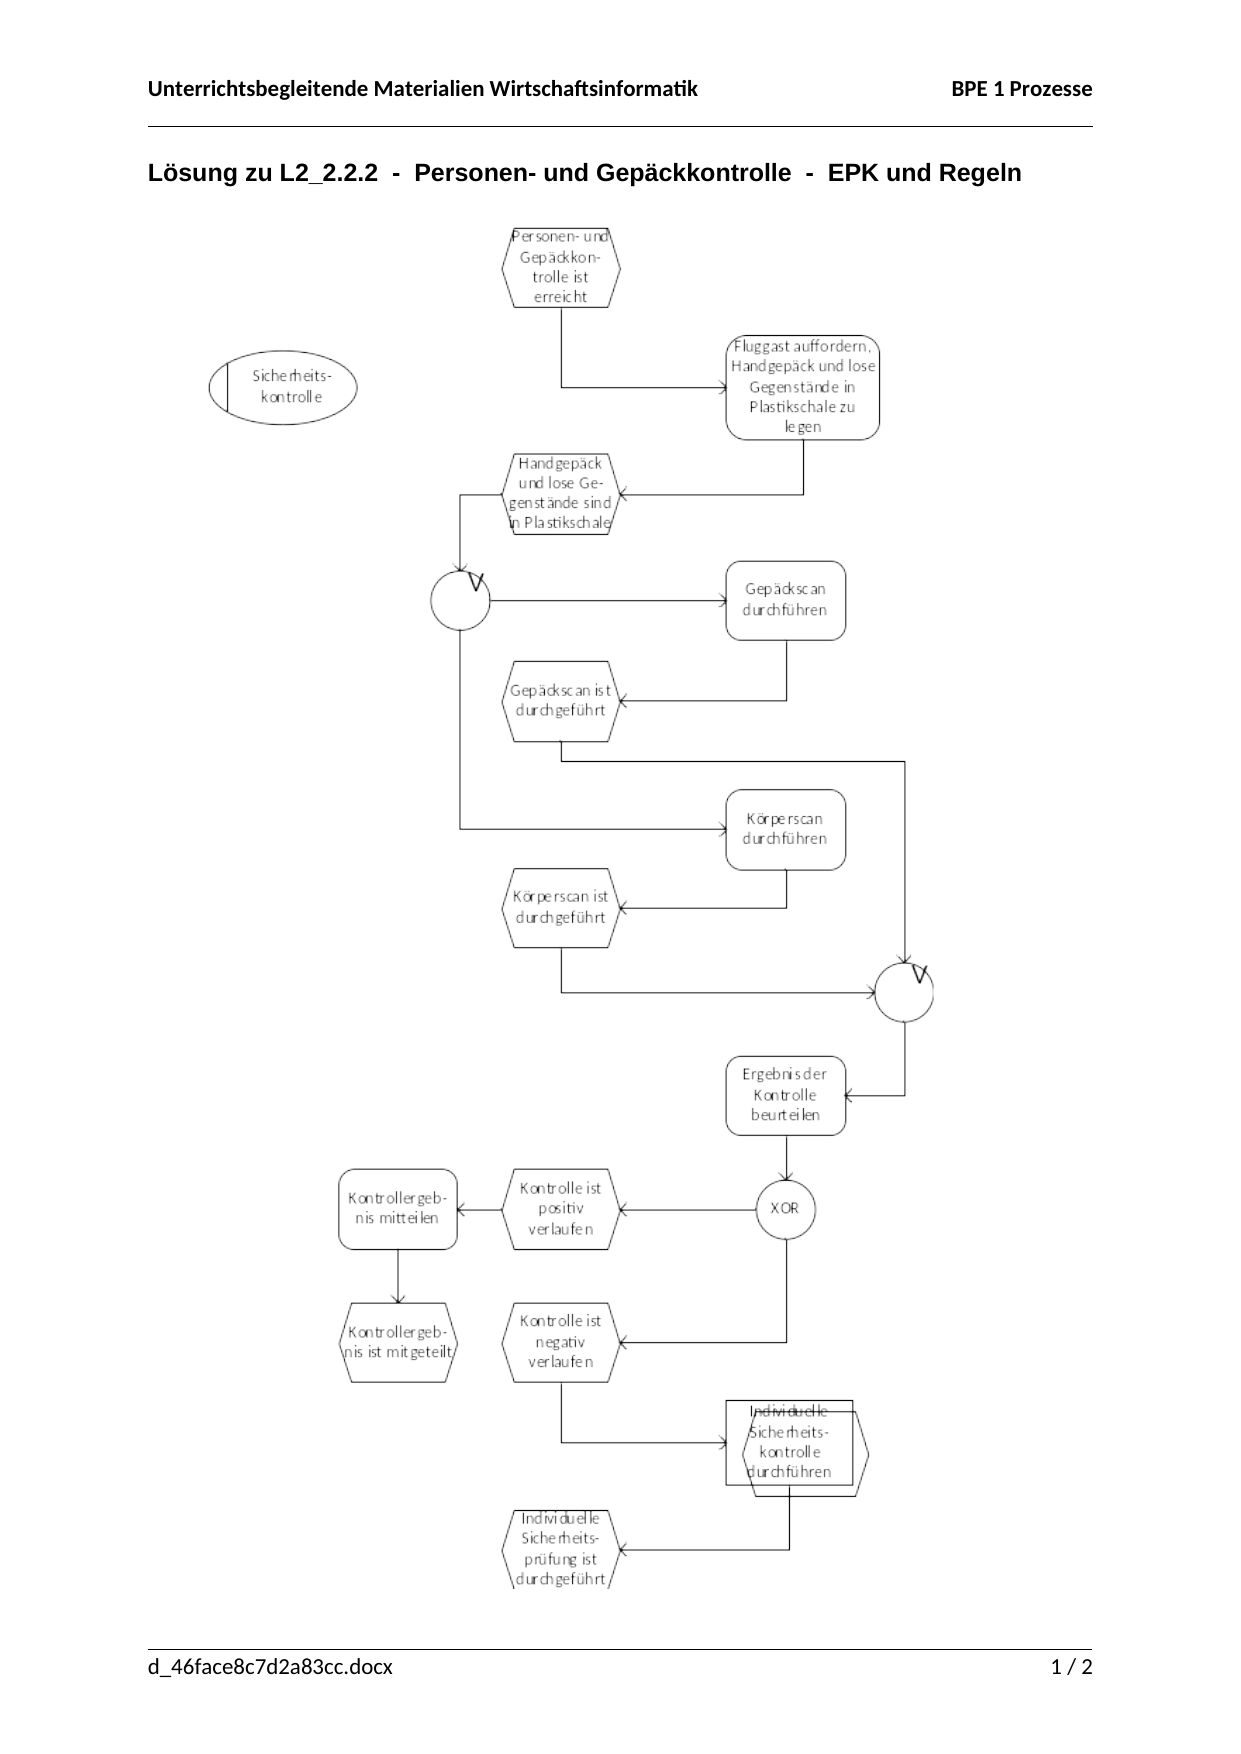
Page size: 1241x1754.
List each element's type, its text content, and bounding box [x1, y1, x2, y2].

list Lösung zu L2_2.2.2 - Personen- und Gepäckkontrolle - EPK und Regeln [148, 158, 1122, 187]
